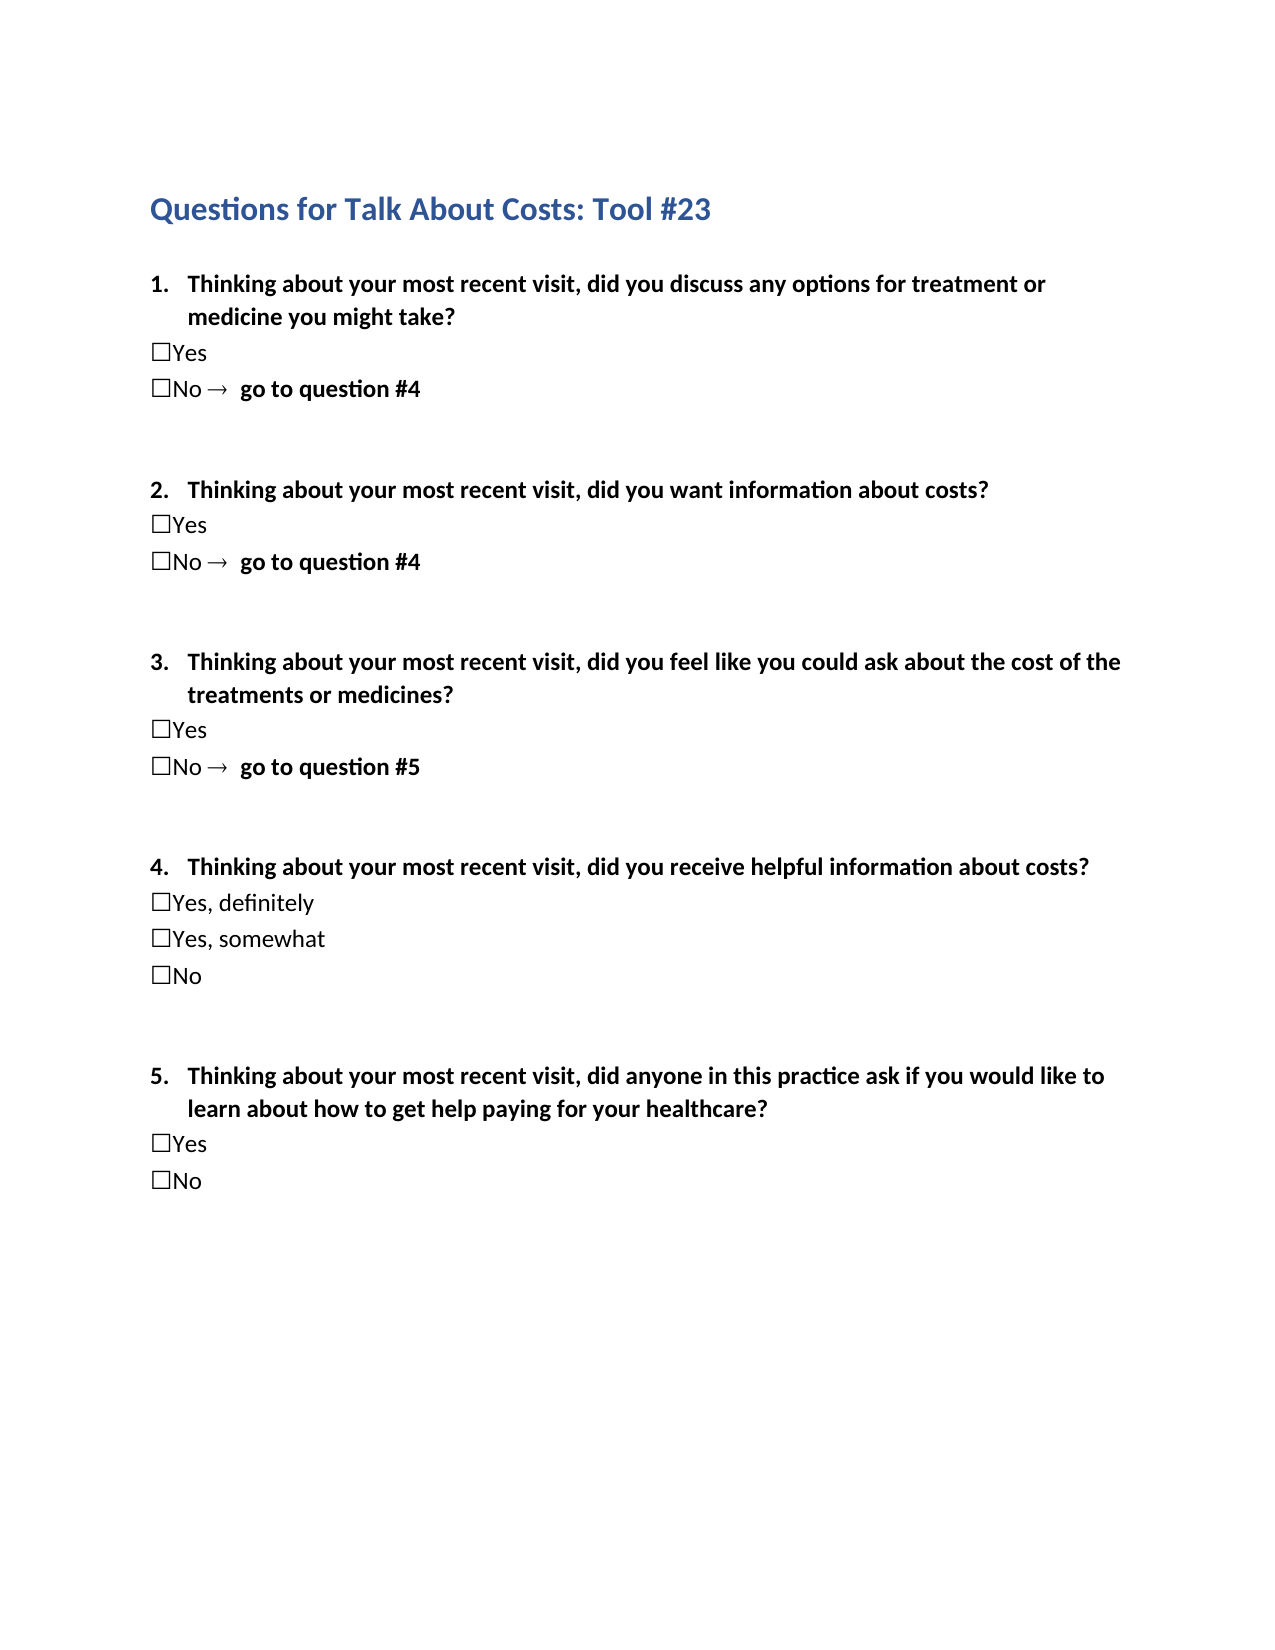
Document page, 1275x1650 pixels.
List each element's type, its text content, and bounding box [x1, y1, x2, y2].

text ☐Yes [150, 1126, 1125, 1160]
text ☐No go to question #4 [150, 543, 1125, 577]
text ☐Yes [150, 712, 1125, 746]
text ☐Yes, somewhat [150, 921, 1125, 955]
list Thinking about your most recent visit, did you feel like you could ask about the cost of the treatments or medicines? [150, 646, 1125, 709]
text ☐No [150, 1163, 1125, 1197]
text ☐No [150, 958, 1125, 992]
text ☐Yes [150, 334, 1125, 368]
list Thinking about your most recent visit, did you want information about costs? [150, 474, 1125, 504]
list Thinking about your most recent visit, did you discuss any options for treatment or medicine you might take? [150, 268, 1125, 332]
text ☐Yes [150, 507, 1125, 541]
text ☐No go to question #4 [150, 371, 1125, 405]
list Thinking about your most recent visit, did you receive helpful information about costs? [150, 851, 1125, 882]
text ☐No go to question #5 [150, 749, 1125, 783]
list Thinking about your most recent visit, did anyone in this practice ask if you would like to learn about how to get help paying for your healthcare? [150, 1060, 1125, 1124]
text ☐Yes, definitely [150, 884, 1125, 918]
subtitle Questions for Talk About Costs: Tool #23 [150, 187, 1125, 228]
